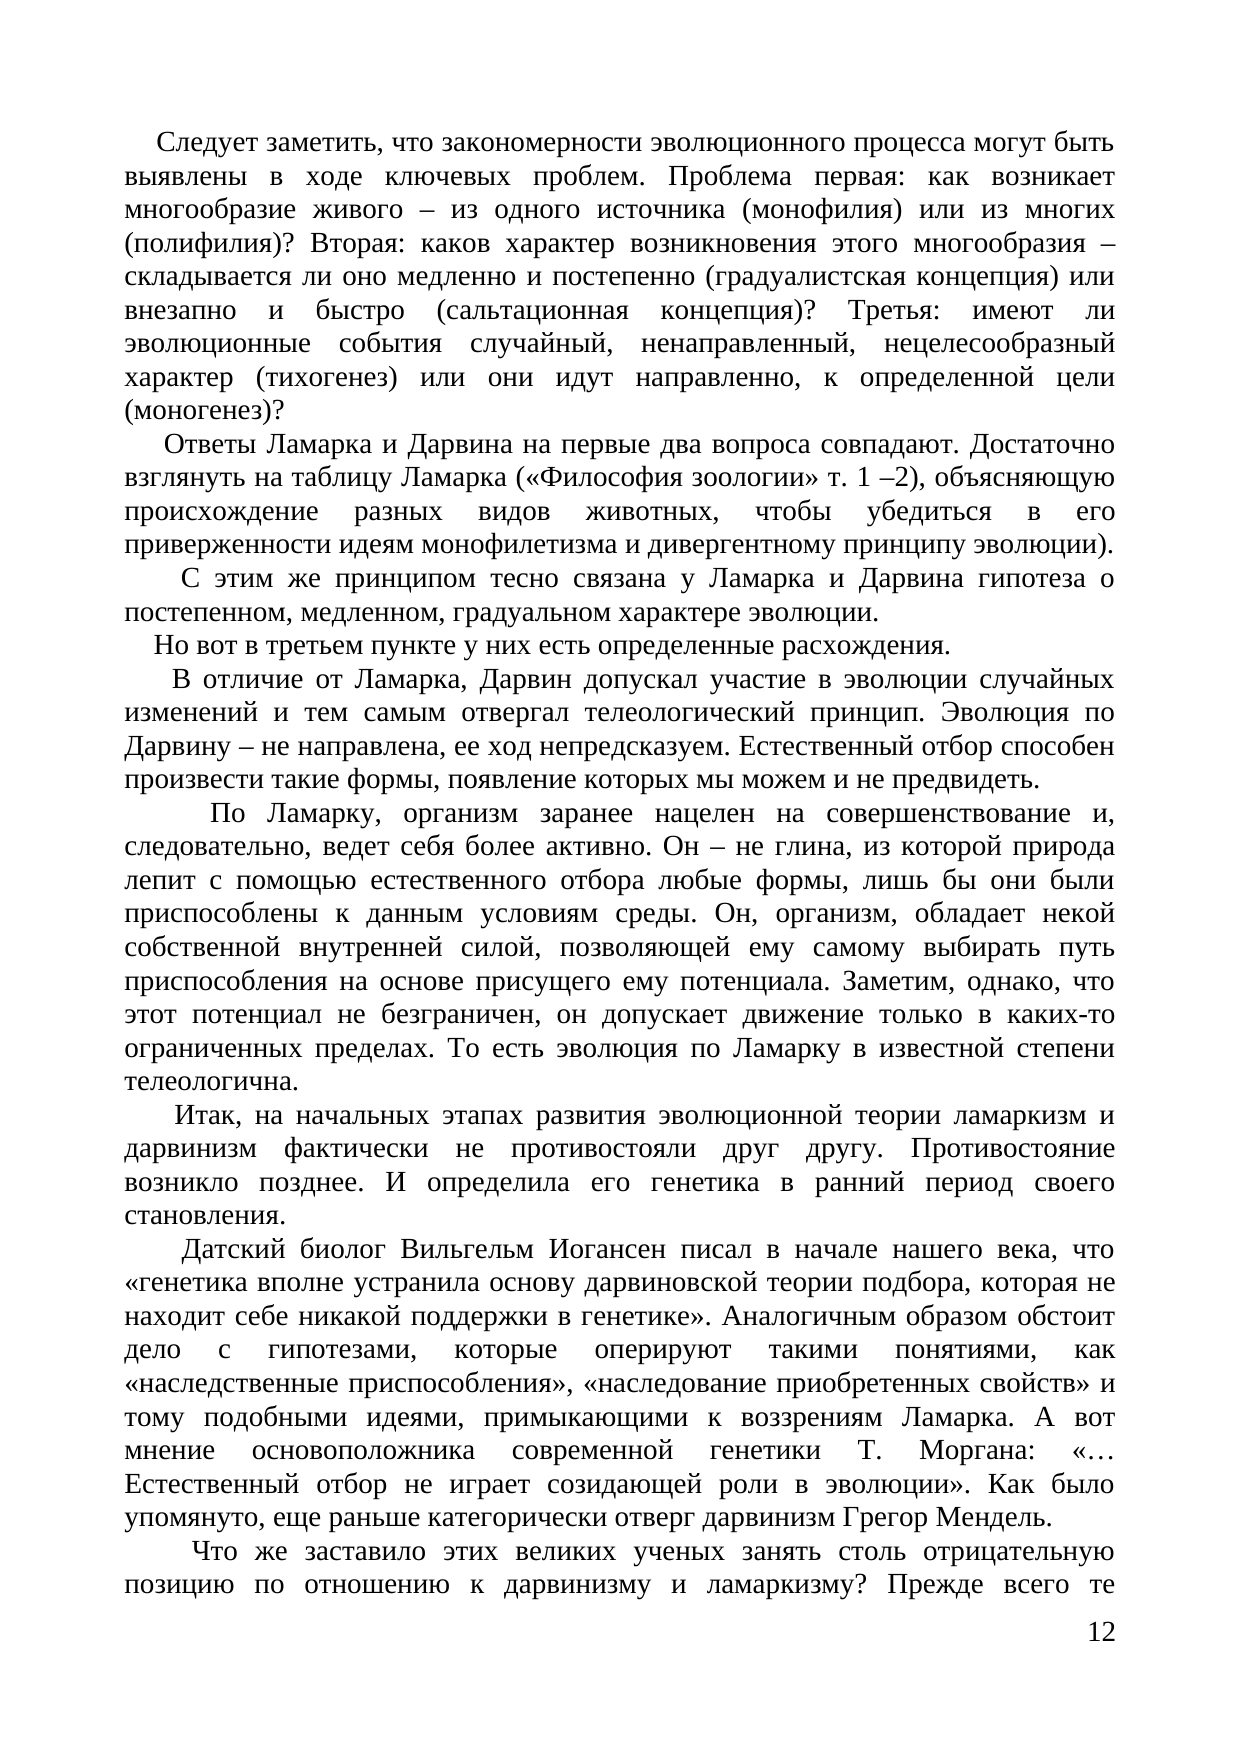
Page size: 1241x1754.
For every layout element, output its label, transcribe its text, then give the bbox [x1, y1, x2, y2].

text Датский биолог Вильгельм Иогансен писал в начале нашего века, что «генетика вполне устранила основу дарвиновской теории подбора, которая не находит себе никакой поддержки в генетике». Аналогичным образом обстоит дело с гипотезами, которые оперируют такими понятиями, как «наследственные приспособления», «наследование приобретенных свойств» и тому подобными идеями, примыкающими к воззрениям Ламарка. А вот мнение основоположника современной генетики Т. Моргана: «… Естественный отбор не играет созидающей роли в эволюции». Как было упомянуто, еще раньше категорически отверг дарвинизм Грегор Мендель. [124, 1231, 1116, 1533]
text По Ламарку, организм заранее нацелен на совершенствование и, следовательно, ведет себя более активно. Он – не глина, из которой природа лепит с помощью естественного отбора любые формы, лишь бы они были приспособлены к данным условиям среды. Он, организм, обладает некой собственной внутренней силой, позволяющей ему самому выбирать путь приспособления на основе присущего ему потенциала. Заметим, однако, что этот потенциал не безграничен, он допускает движение только в каких-то ограниченных пределах. То есть эволюция по Ламарку в известной степени телеологична. [124, 795, 1116, 1097]
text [124, 1533, 1116, 1600]
text С этим же принципом тесно связана у Ламарка и Дарвина гипотеза о постепенном, медленном, градуальном характере эволюции. [124, 560, 1116, 627]
text Итак, на начальных этапах развития эволюционной теории ламаркизм и дарвинизм фактически не противостояли друг другу. Противостояние возникло позднее. И определила его генетика в ранний период своего становления. [124, 1097, 1116, 1231]
text Следует заметить, что закономерности эволюционного процесса могут быть выявлены в ходе ключевых проблем. Проблема первая: как возникает многообразие живого – из одного источника (монофилия) или из многих (полифилия)? Вторая: каков характер возникновения этого многообразия – складывается ли оно медленно и постепенно (градуалистская концепция) или внезапно и быстро (сальтационная концепция)? Третья: имеют ли эволюционные события случайный, ненаправленный, нецелесообразный характер (тихогенез) или они идут направленно, к определенной цели (моногенез)? [124, 124, 1116, 426]
text В отличие от Ламарка, Дарвин допускал участие в эволюции случайных изменений и тем самым отвергал телеологический принцип. Эволюция по Дарвину – не направлена, ее ход непредсказуем. Естественный отбор способен произвести такие формы, появление которых мы можем и не предвидеть. [124, 661, 1116, 795]
text Но вот в третьем пункте у них есть определенные расхождения. [124, 627, 1116, 661]
text Ответы Ламарка и Дарвина на первые два вопроса совпадают. Достаточно взглянуть на таблицу Ламарка («Философия зоологии» т. 1 –2), объясняющую происхождение разных видов животных, чтобы убедиться в его приверженности идеям монофилетизма и дивергентному принципу эволюции). [124, 426, 1116, 560]
